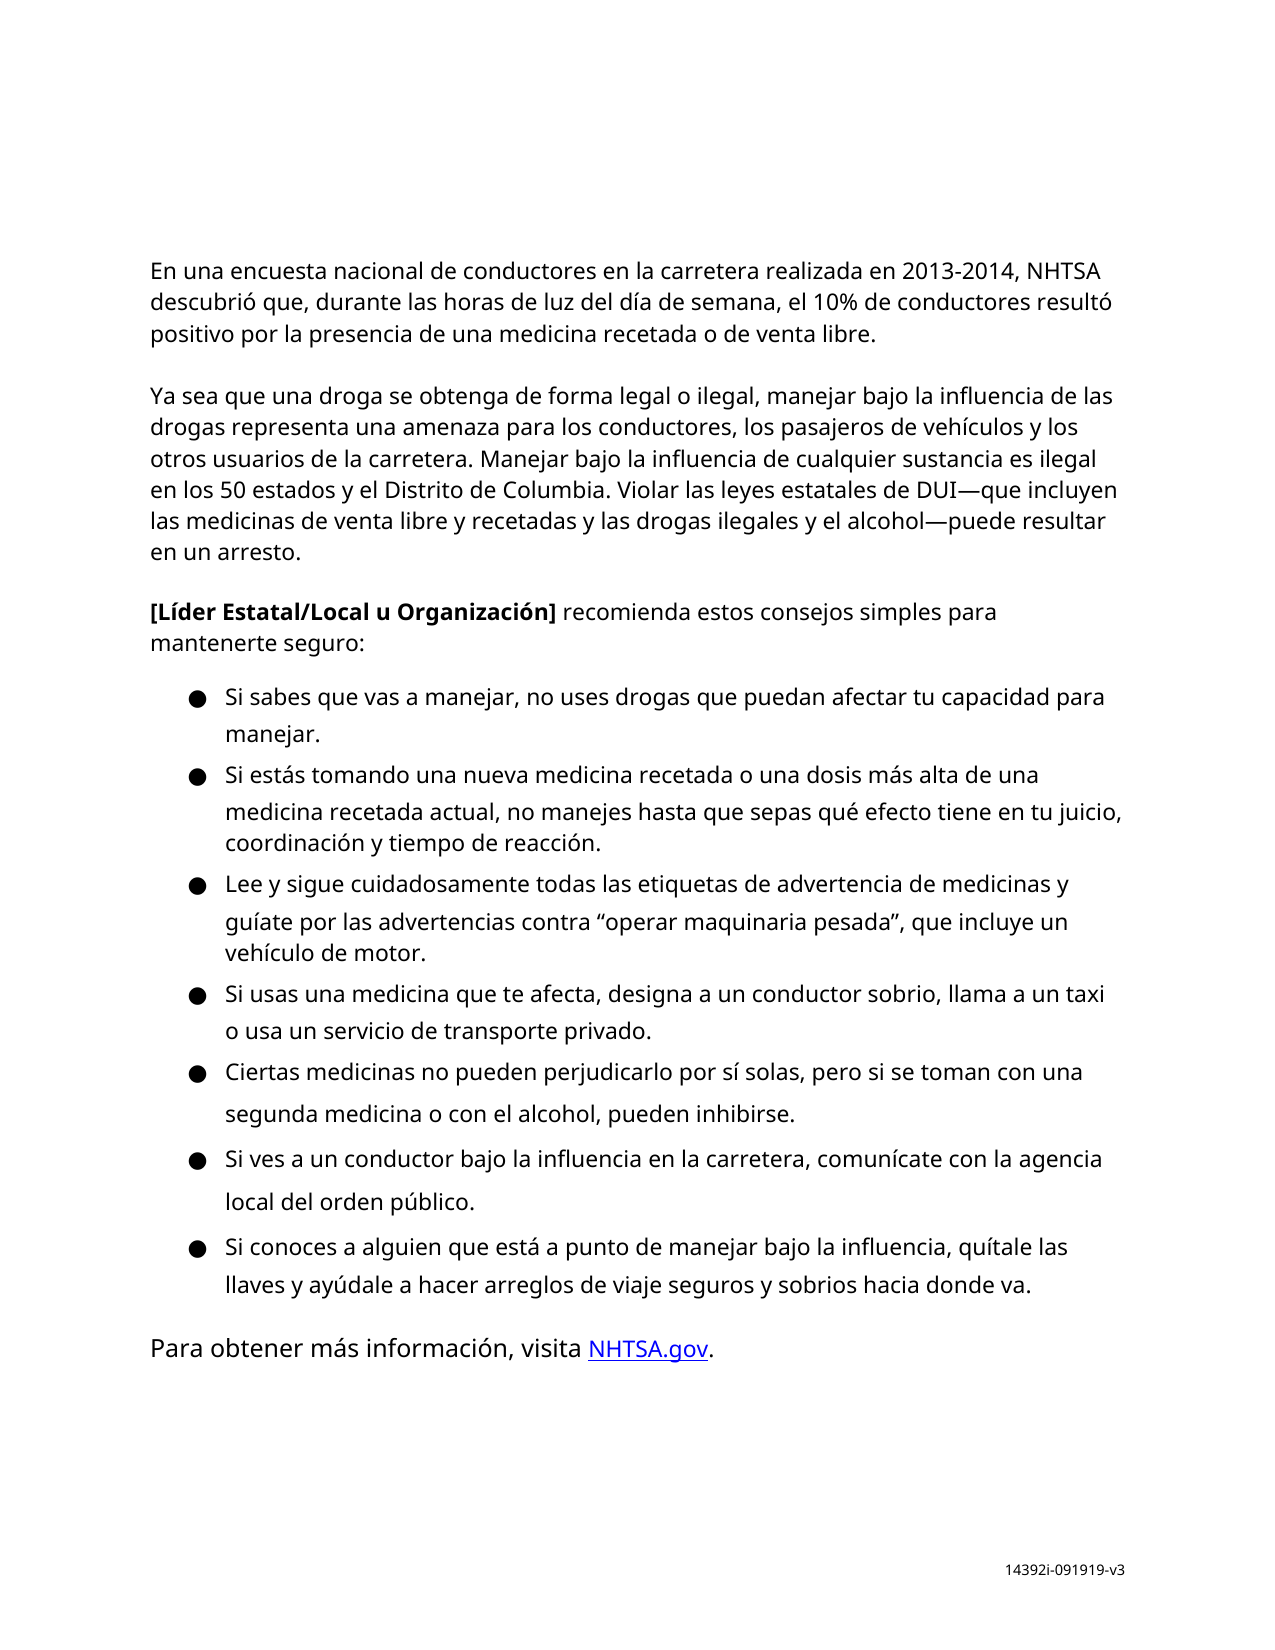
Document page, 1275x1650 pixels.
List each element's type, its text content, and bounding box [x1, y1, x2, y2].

text En una encuesta nacional de conductores en la carretera realizada en 2013-2014, NHTSA descubrió que, durante las horas de luz del día de semana, el 10% de conductores resultó positivo por la presencia de una medicina recetada o de venta libre. [150, 255, 1125, 349]
list Si estás tomando una nueva medicina recetada o una dosis más alta de una medicina recetada actual, no manejes hasta que sepas qué efecto tiene en tu juicio, coordinación y tiempo de reacción. [187, 749, 1125, 859]
text Ya sea que una droga se obtenga de forma legal o ilegal, manejar bajo la influencia de las drogas representa una amenaza para los conductores, los pasajeros de vehículos y los otros usuarios de la carretera. Manejar bajo la influencia de cualquier sustancia es ilegal en los 50 estados y el Distrito de Columbia. Violar las leyes estatales de DUI—que incluyen las medicinas de venta libre y recetadas y las drogas ilegales y el alcohol—puede resultar en un arresto. [150, 380, 1125, 567]
list Lee y sigue cuidadosamente todas las etiquetas de advertencia de medicinas y guíate por las advertencias contra “operar maquinaria pesada”, que incluye un vehículo de motor. [187, 859, 1125, 968]
list Ciertas medicinas no pueden perjudicarlo por sí solas, pero si se toman con una segunda medicina o con el alcohol, pueden inhibirse. [187, 1046, 1125, 1129]
text Para obtener más información, visita NHTSA.gov. [150, 1331, 1125, 1365]
list Si conoces a alguien que está a punto de manejar bajo la influencia, quítale las llaves y ayúdale a hacer arreglos de viaje seguros y sobrios hacia donde va. [187, 1222, 1125, 1300]
list Si ves a un conductor bajo la influencia en la carretera, comunícate con la agencia local del orden público. [187, 1134, 1125, 1217]
list Si sabes que vas a manejar, no uses drogas que puedan afectar tu capacidad para manejar. [187, 671, 1125, 749]
text [Líder Estatal/Local u Organización] recomienda estos consejos simples para mantenerte seguro: [150, 596, 1125, 658]
list Si usas una medicina que te afecta, designa a un conductor sobrio, llama a un taxi o usa un servicio de transporte privado. [187, 968, 1125, 1046]
